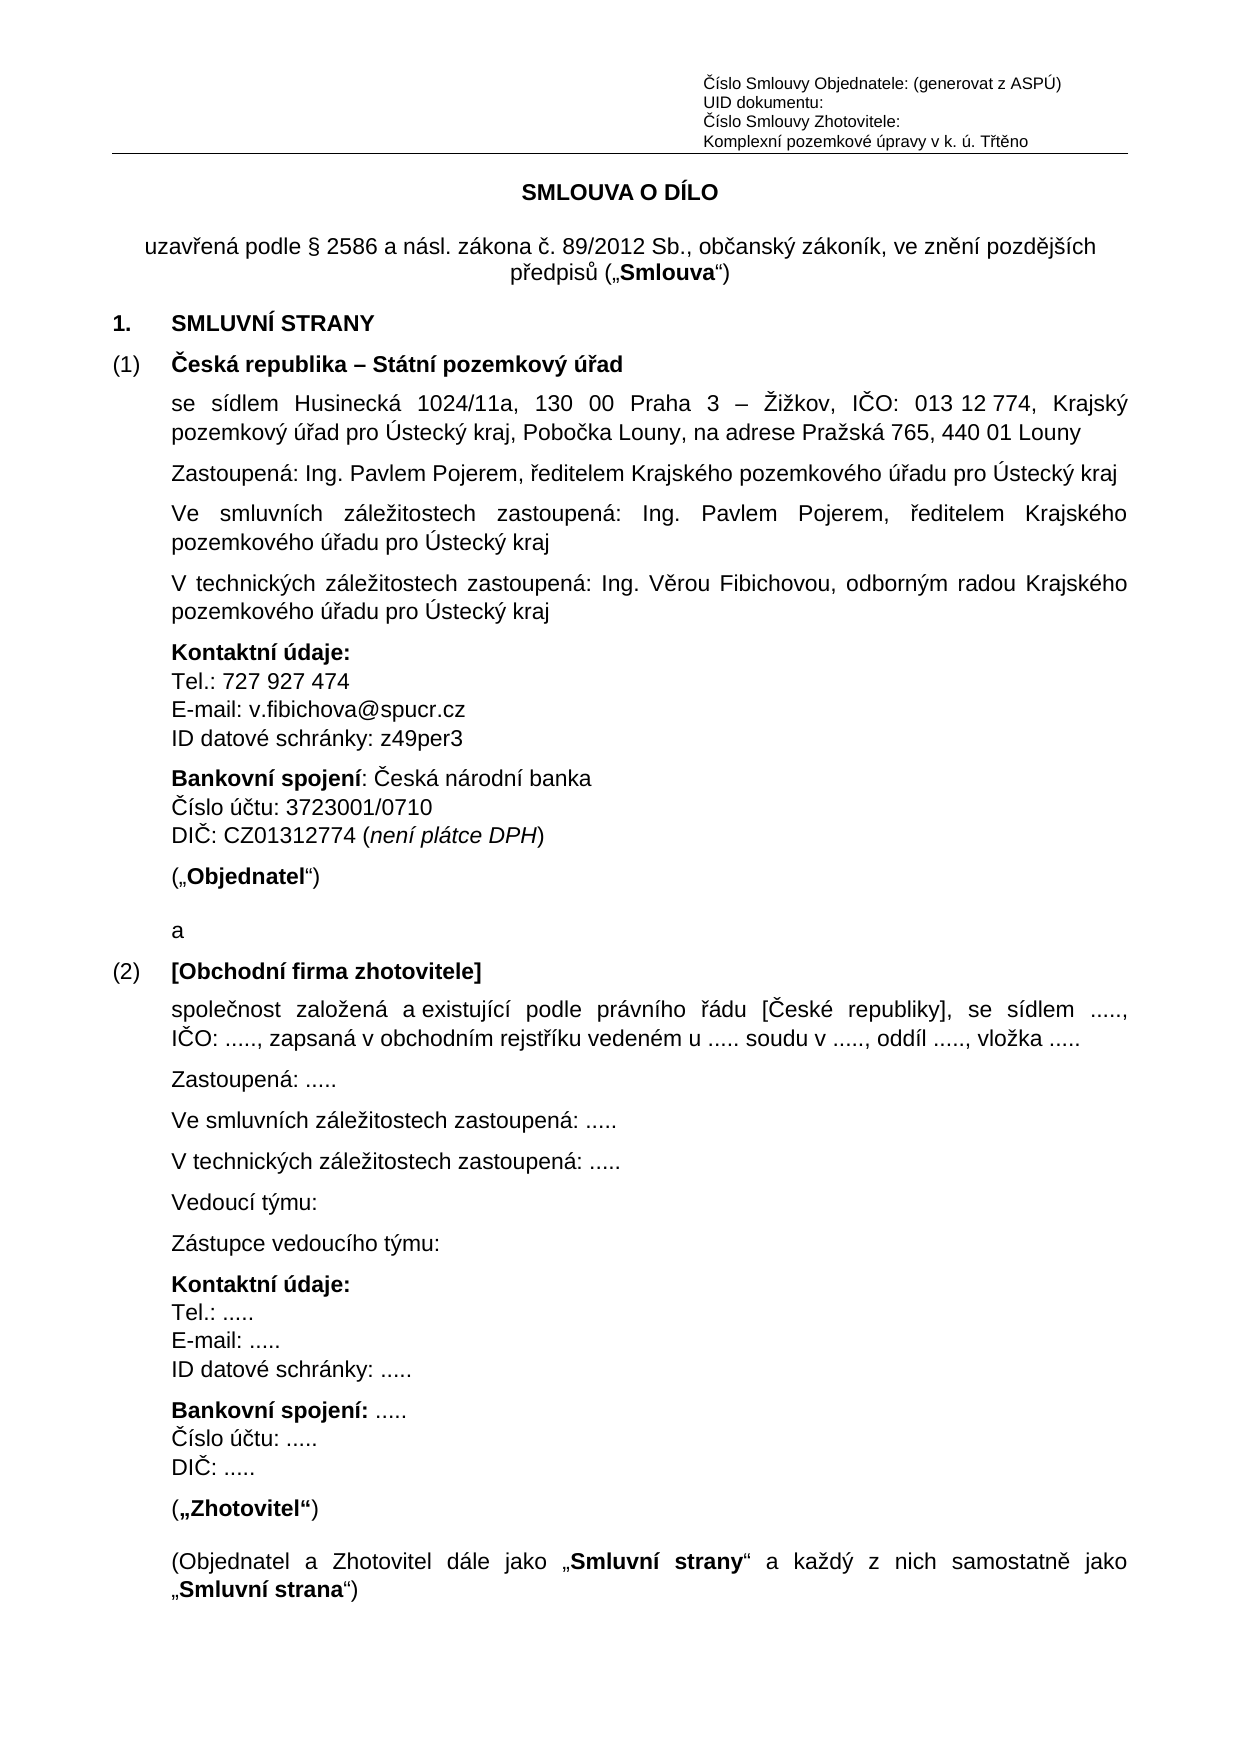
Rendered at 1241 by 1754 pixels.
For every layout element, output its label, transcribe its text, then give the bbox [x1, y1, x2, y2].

subtitle SMLUVNÍ STRANY [112, 310, 1128, 337]
text Ve smluvních záležitostech zastoupená: Ing. Pavlem Pojerem, ředitelem Krajského pozemkového úřadu pro Ústecký kraj [171, 500, 1128, 555]
text společnost založená a existující podle právního řádu [České republiky], se sídlem ....., IČO: ....., zapsaná v obchodním rejstříku vedeném u ..... soudu v ....., oddíl ....., vložka ..... [171, 996, 1128, 1051]
text V technických záležitostech zastoupená: Ing. Věrou Fibichovou, odborným radou Krajského pozemkového úřadu pro Ústecký kraj [171, 570, 1128, 624]
text ID datové schránky: z49per3 [171, 724, 980, 751]
text Bankovní spojení: ..... [171, 1397, 1128, 1423]
text ID datové schránky: ..... [171, 1356, 1128, 1382]
text Zastoupená: Ing. Pavlem Pojerem, ředitelem Krajského pozemkového úřadu pro Ústecký kraj [171, 459, 1128, 486]
text E-mail: ..... [171, 1327, 1128, 1354]
text E-mail: v.fibichova@spucr.cz [171, 696, 1128, 722]
text Ve smluvních záležitostech zastoupená: ..... [171, 1107, 1128, 1133]
text Kontaktní údaje: [171, 639, 1128, 666]
text (Objednatel a Zhotovitel dále jako „Smluvní strany“ a každý z nich samostatně jako „Smluvní strana“) [171, 1548, 1128, 1603]
text („Zhotovitel“) [171, 1494, 1128, 1521]
text Tel.: ..... [171, 1299, 1128, 1325]
list [Obchodní firma zhotovitele] [112, 958, 1128, 984]
text Číslo účtu: ..... [171, 1425, 1128, 1452]
text a [171, 917, 1128, 943]
title SMLOUVA O DÍLO [112, 179, 1128, 206]
text („Objednatel“) [171, 863, 980, 889]
text Kontaktní údaje: [171, 1271, 1128, 1297]
text Číslo účtu: 3723001/0710 [171, 794, 980, 820]
text V technických záležitostech zastoupená: ..... [171, 1148, 1128, 1174]
text se sídlem Husinecká 1024/11a, 130 00 Praha 3 – Žižkov, IČO: 013 12 774, Krajský pozemkový úřad pro Ústecký kraj, Pobočka Louny, na adrese Pražská 765, 440 01 Louny [171, 390, 1128, 445]
text Tel.: 727 927 474 [171, 668, 1128, 694]
text DIČ: ..... [171, 1454, 1128, 1480]
text DIČ: CZ01312774 (není plátce DPH) [171, 822, 980, 849]
text Zástupce vedoucího týmu: [171, 1229, 1128, 1256]
list Česká republika – Státní pozemkový úřad [112, 351, 1128, 378]
text Vedoucí týmu: [171, 1189, 1128, 1215]
text Zastoupená: ..... [171, 1066, 1128, 1092]
list uzavřená podle § 2586 a násl. zákona č. 89/2012 Sb., občanský zákoník, ve znění pozdějších předpisů („Smlouva“) [112, 233, 1128, 285]
text Bankovní spojení: Česká národní banka [171, 765, 1128, 792]
